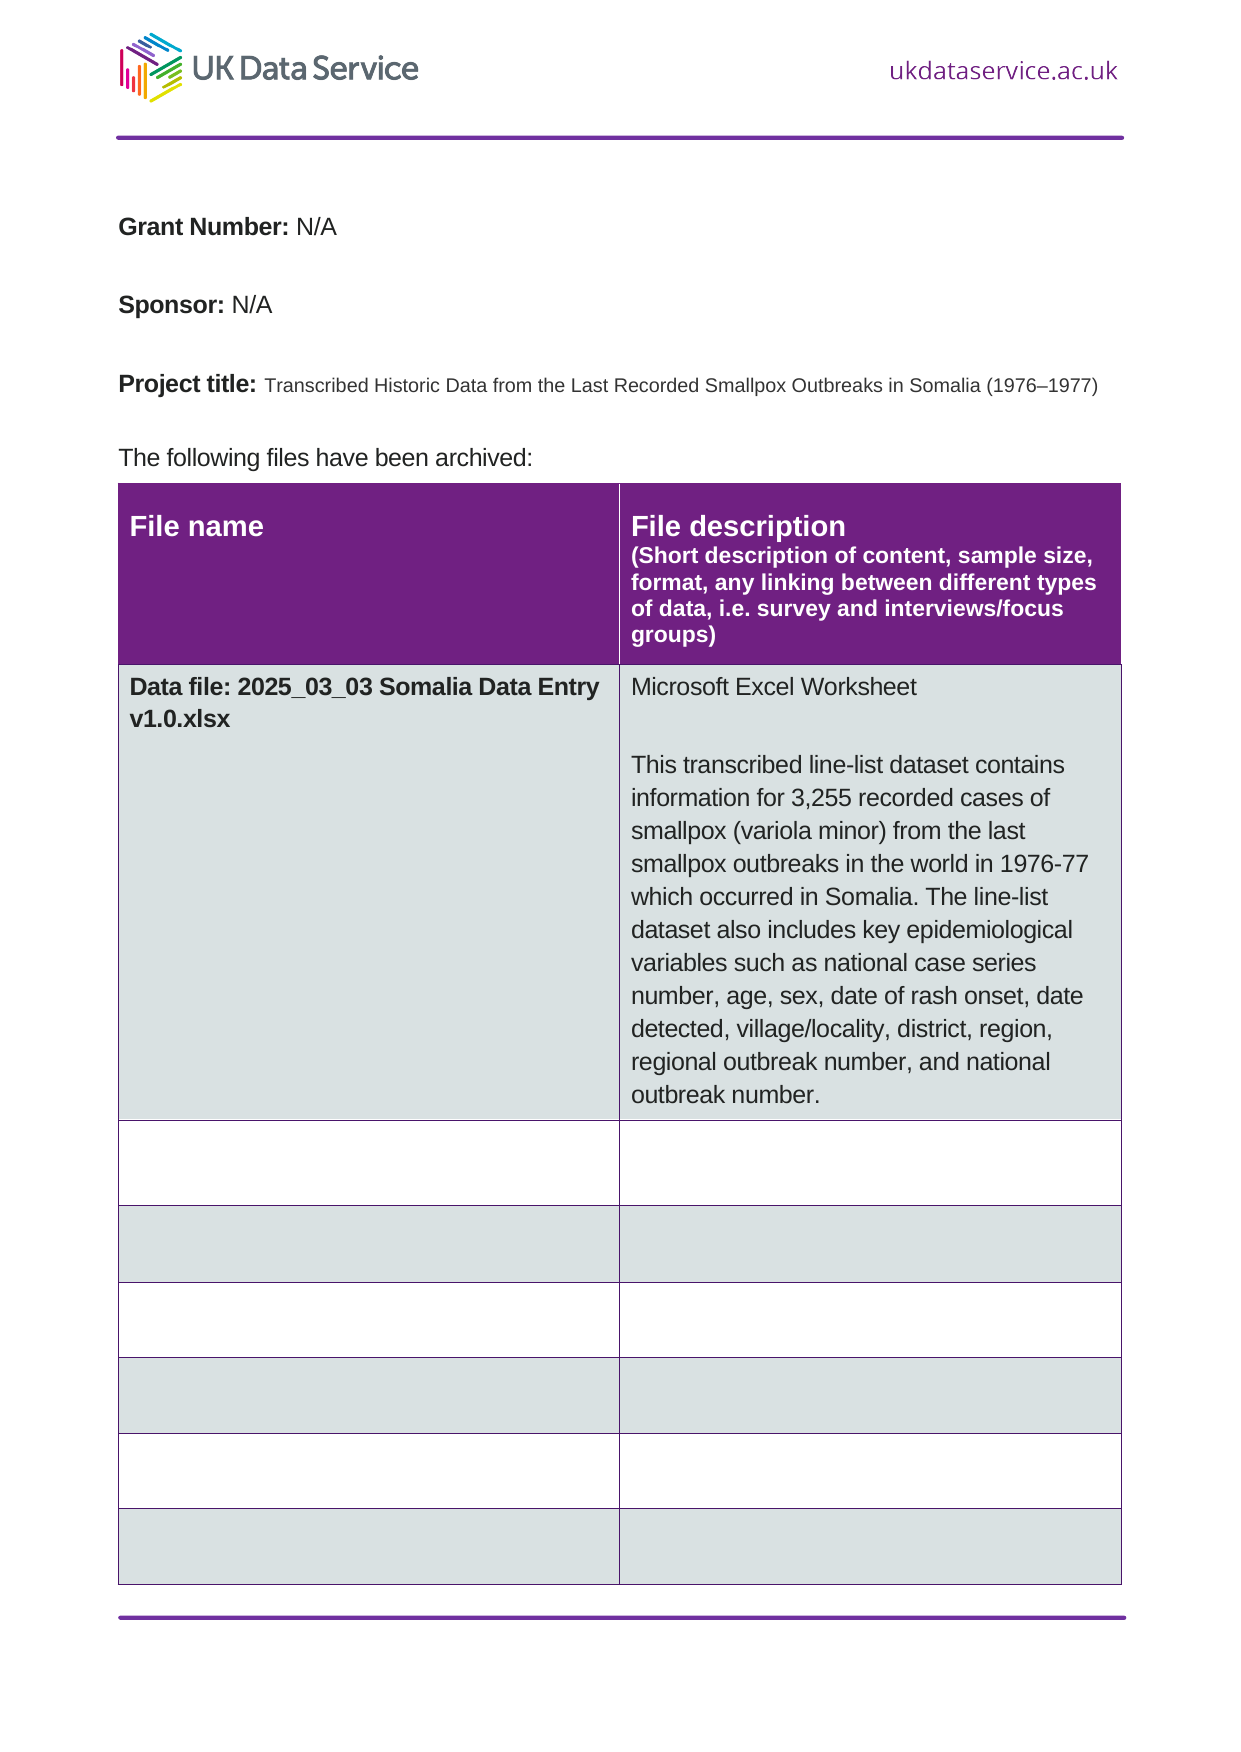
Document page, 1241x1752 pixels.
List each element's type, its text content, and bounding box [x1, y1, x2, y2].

picture [118, 9, 1122, 126]
table_cell [620, 1283, 1121, 1357]
text The following files have been archived: [118, 443, 1122, 472]
table_cell [119, 1283, 619, 1357]
table_cell [620, 1434, 1121, 1508]
table_header File name [119, 484, 619, 664]
table_cell [620, 1121, 1121, 1205]
table_header File description (Short description of content, sample size, format, any linking between different types of data, i.e. survey and interviews/focus groups) [620, 484, 1121, 664]
table_cell Microsoft Excel Worksheet This transcribed line-list dataset contains information for 3,255 recorded cases of smallpox (variola minor) from the last smallpox outbreaks in the world in 1976-77 which occurred in Somalia. The line-list dataset also includes key epidemiological variables such as national case series number, age, sex, date of rash onset, date detected, village/locality, district, region, regional outbreak number, and national outbreak number. [620, 665, 1121, 1119]
table_cell Data file: 2025_03_03 Somalia Data Entry v1.0.xlsx [119, 665, 619, 1119]
text Grant Number: N/A [118, 212, 1122, 241]
table_cell [119, 1434, 619, 1508]
table_cell [119, 1509, 619, 1584]
table_cell [620, 1358, 1121, 1433]
table_cell [119, 1206, 619, 1282]
table_cell [620, 1206, 1121, 1282]
text Project title: Transcribed Historic Data from the Last Recorded Smallpox Outbreaks in Somalia (1976–1977) [118, 369, 1122, 398]
table_cell [119, 1121, 619, 1205]
table_cell [620, 1509, 1121, 1584]
text Sponsor: N/A [118, 290, 1122, 319]
table_cell [119, 1358, 619, 1433]
